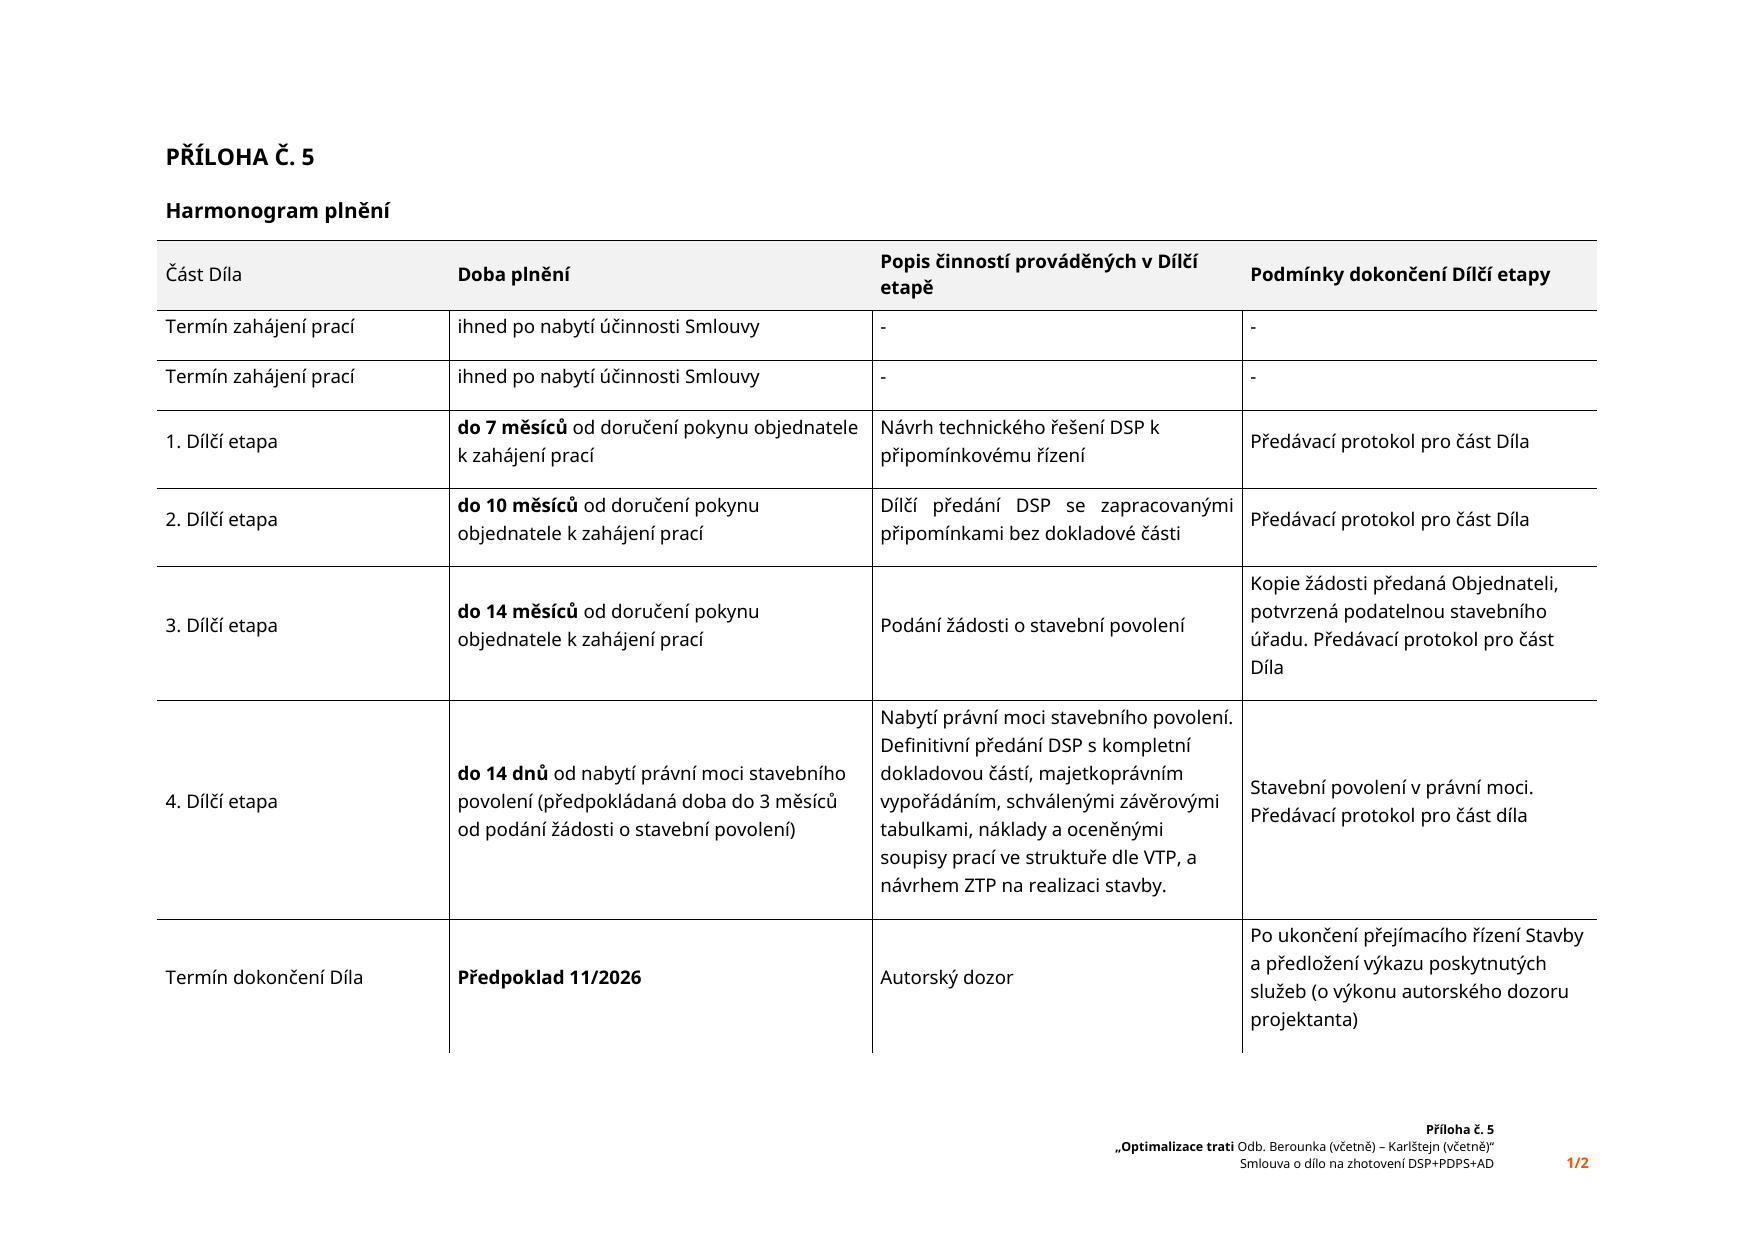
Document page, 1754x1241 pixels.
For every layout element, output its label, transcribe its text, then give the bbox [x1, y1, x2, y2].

table_cell Předávací protokol pro část Díla [1243, 489, 1597, 566]
table_cell 4. Dílčí etapa [157, 701, 449, 918]
table_cell Autorský dozor [873, 920, 1242, 1053]
table_cell - [873, 311, 1242, 360]
table_cell ihned po nabytí účinnosti Smlouvy [450, 311, 872, 360]
text Harmonogram plnění [165, 197, 1588, 225]
table_header Popis činností prováděných v Dílčí etapě [872, 241, 1242, 310]
table_cell - [1243, 361, 1597, 410]
table_header Podmínky dokončení Dílčí etapy [1242, 241, 1597, 310]
table_header Část Díla [157, 241, 449, 310]
table_cell Kopie žádosti předaná Objednateli, potvrzená podatelnou stavebního úřadu. Předávací protokol pro část Díla [1243, 567, 1597, 700]
table_cell do 7 měsíců od doručení pokynu objednatele k zahájení prací [450, 411, 872, 488]
table_cell Podání žádosti o stavební povolení [873, 567, 1242, 700]
text Příloha č. 5 [165, 141, 1588, 173]
table_cell Termín dokončení Díla [157, 920, 449, 1053]
table_cell Termín zahájení prací [157, 311, 449, 360]
table_cell Dílčí předání DSP se zapracovanými připomínkami bez dokladové části [873, 489, 1242, 566]
table_cell Po ukončení přejímacího řízení Stavby a předložení výkazu poskytnutých služeb (o výkonu autorského dozoru projektanta) [1243, 920, 1597, 1053]
table_cell do 14 měsíců od doručení pokynu objednatele k zahájení prací [450, 567, 872, 700]
table_cell - [1243, 311, 1597, 360]
table_cell Termín zahájení prací [157, 361, 449, 410]
table_cell ihned po nabytí účinnosti Smlouvy [450, 361, 872, 410]
table_cell 2. Dílčí etapa [157, 489, 449, 566]
table_cell do 10 měsíců od doručení pokynu objednatele k zahájení prací [450, 489, 872, 566]
table_cell 3. Dílčí etapa [157, 567, 449, 700]
table_cell Návrh technického řešení DSP k připomínkovému řízení [873, 411, 1242, 488]
table_cell Předpoklad 11/2026 [450, 920, 872, 1053]
table_cell Nabytí právní moci stavebního povolení. Definitivní předání DSP s kompletní dokladovou částí, majetkoprávním vypořádáním, schválenými závěrovými tabulkami, náklady a oceněnými soupisy prací ve struktuře dle VTP, a návrhem ZTP na realizaci stavby. [873, 701, 1242, 918]
table_cell - [873, 361, 1242, 410]
table_cell Stavební povolení v právní moci. Předávací protokol pro část díla [1243, 701, 1597, 918]
table_cell 1. Dílčí etapa [157, 411, 449, 488]
table_cell do 14 dnů od nabytí právní moci stavebního povolení (předpokládaná doba do 3 měsíců od podání žádosti o stavební povolení) [450, 701, 872, 918]
table_header Doba plnění [449, 241, 872, 310]
table_cell Předávací protokol pro část Díla [1243, 411, 1597, 488]
